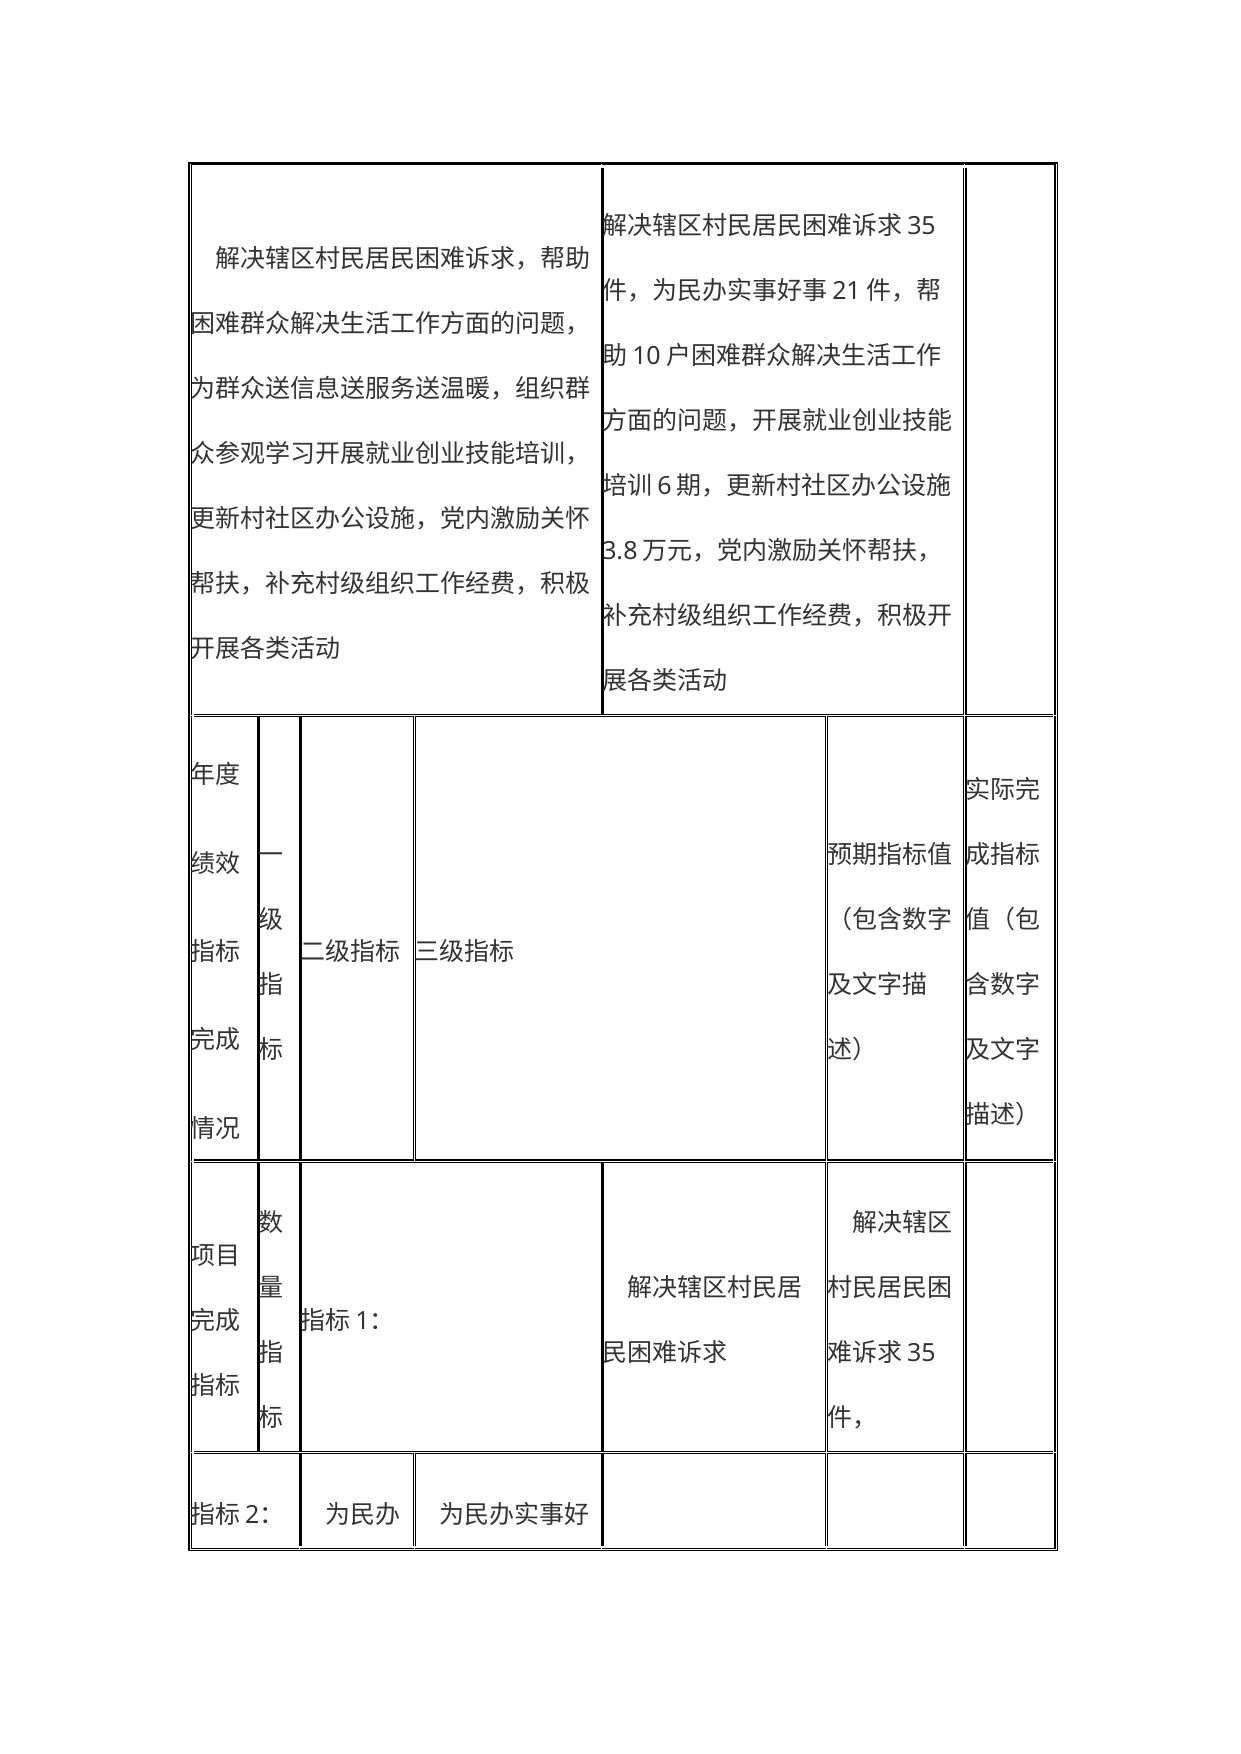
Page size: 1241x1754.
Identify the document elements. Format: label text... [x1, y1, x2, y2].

table_cell [965, 1451, 1056, 1547]
table_cell [965, 165, 1054, 714]
table_cell 三级指标 [416, 717, 825, 1159]
table_cell 预期指标值（包含数字及文字描述） [828, 717, 963, 1159]
table_cell 解决辖区村民居民困难诉求35件， [828, 1163, 963, 1451]
table_cell [602, 1454, 827, 1547]
table_cell 解决辖区村民居民困难诉求 [604, 1163, 825, 1451]
table_cell 解决辖区村民居民困难诉求35件，为民办实事好事21件，帮助10户困难群众解决生活工作方面的问题，开展就业创业技能培训6期，更新村社区办公设施3.8万元，党内激励关怀帮扶，补充村级组织工作经费，积极开展各类活动 [602, 164, 965, 714]
table_cell 数量指标 [260, 1163, 299, 1451]
table_cell 项目完成指标 [192, 1159, 257, 1451]
table_cell 一级指标 [260, 717, 299, 1159]
table_cell 解决辖区村民居民困难诉求，帮助困难群众解决生活工作方面的问题，为群众送信息送服务送温暖，组织群众参观学习开展就业创业技能培训，更新村社区办公设施，党内激励关怀帮扶，补充村级组织工作经费，积极开展各类活动 [192, 164, 602, 714]
table_cell [827, 1451, 965, 1547]
table_cell 指标1： [302, 1163, 601, 1451]
table_cell 指标2： [190, 1451, 300, 1547]
table_cell 实际完成指标值（包含数字及文字描述） [965, 714, 1056, 1159]
table_cell 为民办实事好事21件 [415, 1454, 602, 1547]
table_cell 为民办实事好事 [300, 1454, 414, 1547]
table_cell 二级指标 [302, 717, 413, 1159]
table_cell [967, 1159, 1055, 1451]
table_cell 年度 绩效 指标 完成 情况 [190, 714, 258, 1159]
